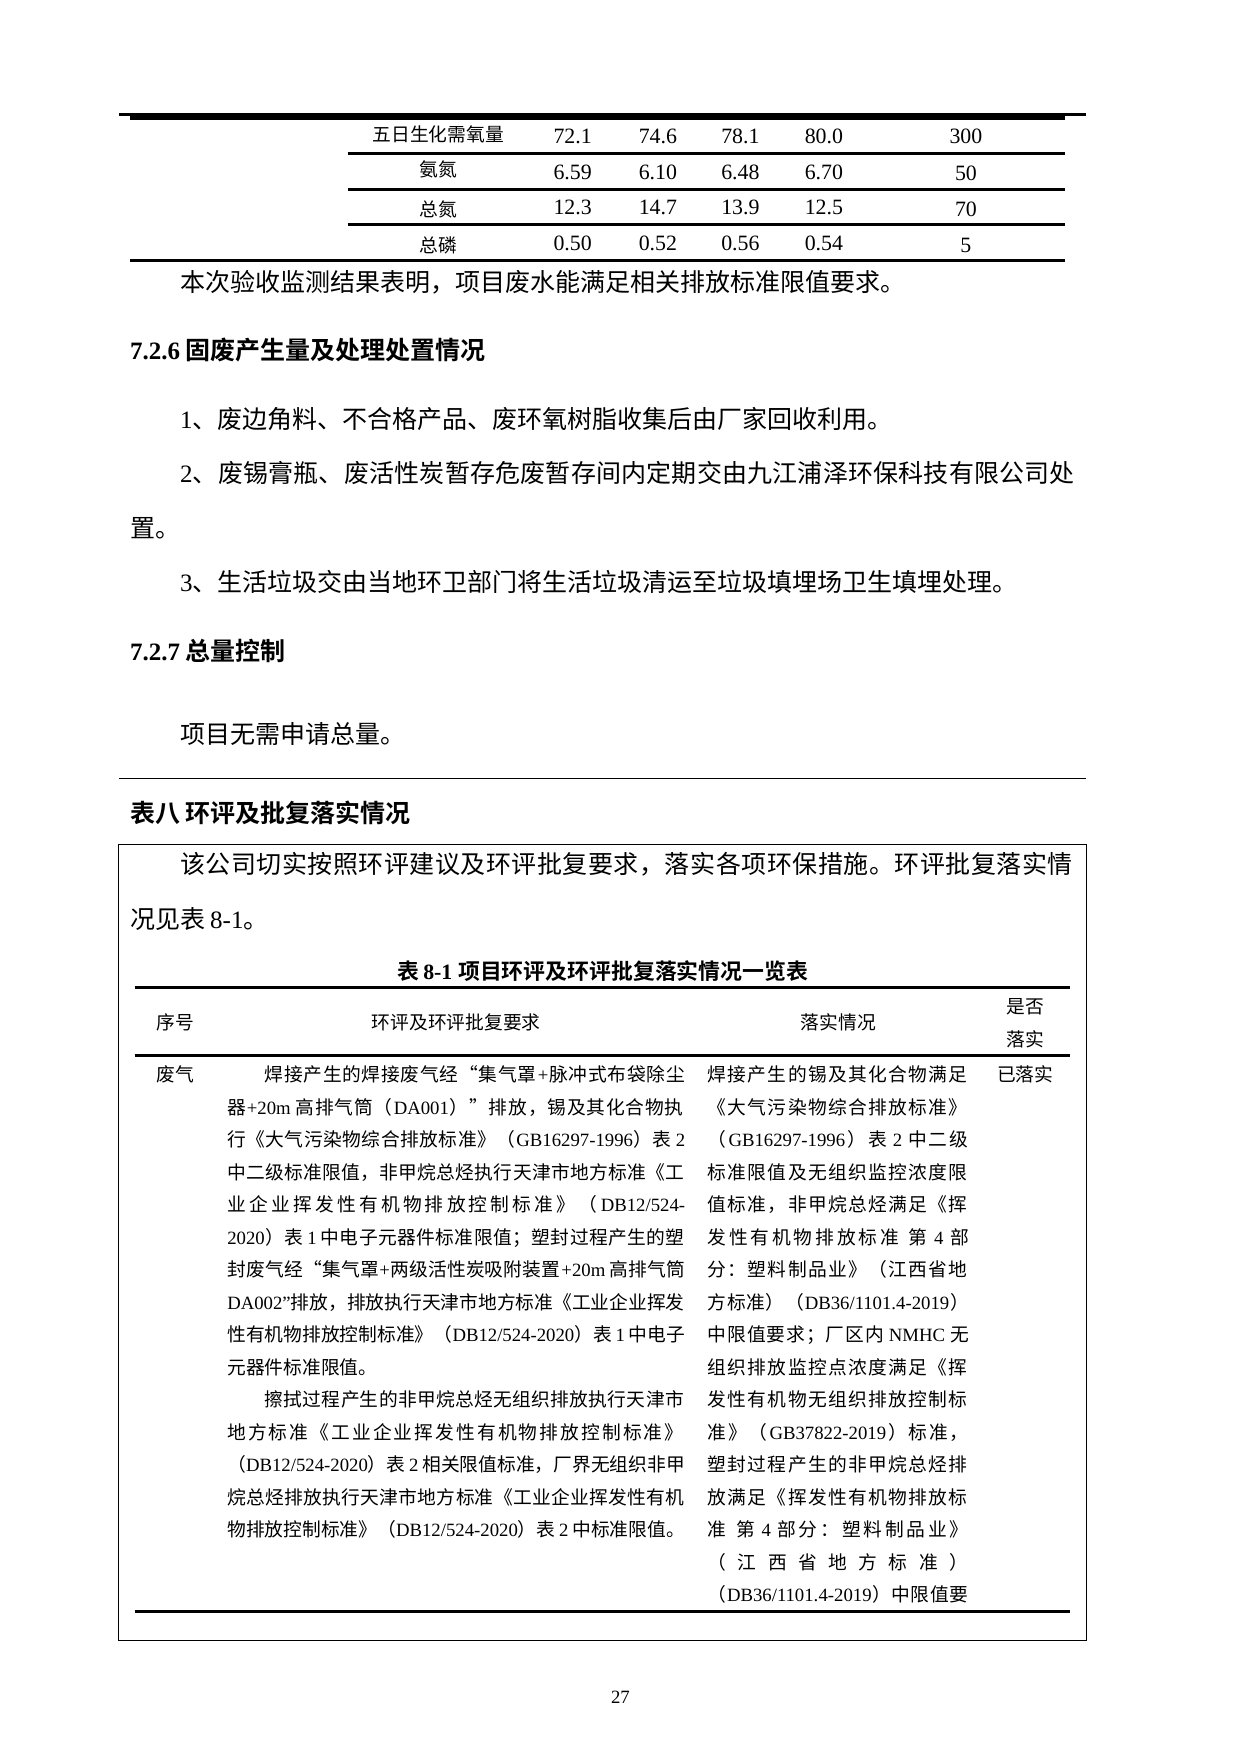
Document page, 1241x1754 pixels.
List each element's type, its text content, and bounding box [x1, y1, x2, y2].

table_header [119, 845, 1086, 1640]
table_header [119, 116, 1086, 778]
subtitle 表八 环评及批复落实情况 [130, 779, 1110, 844]
